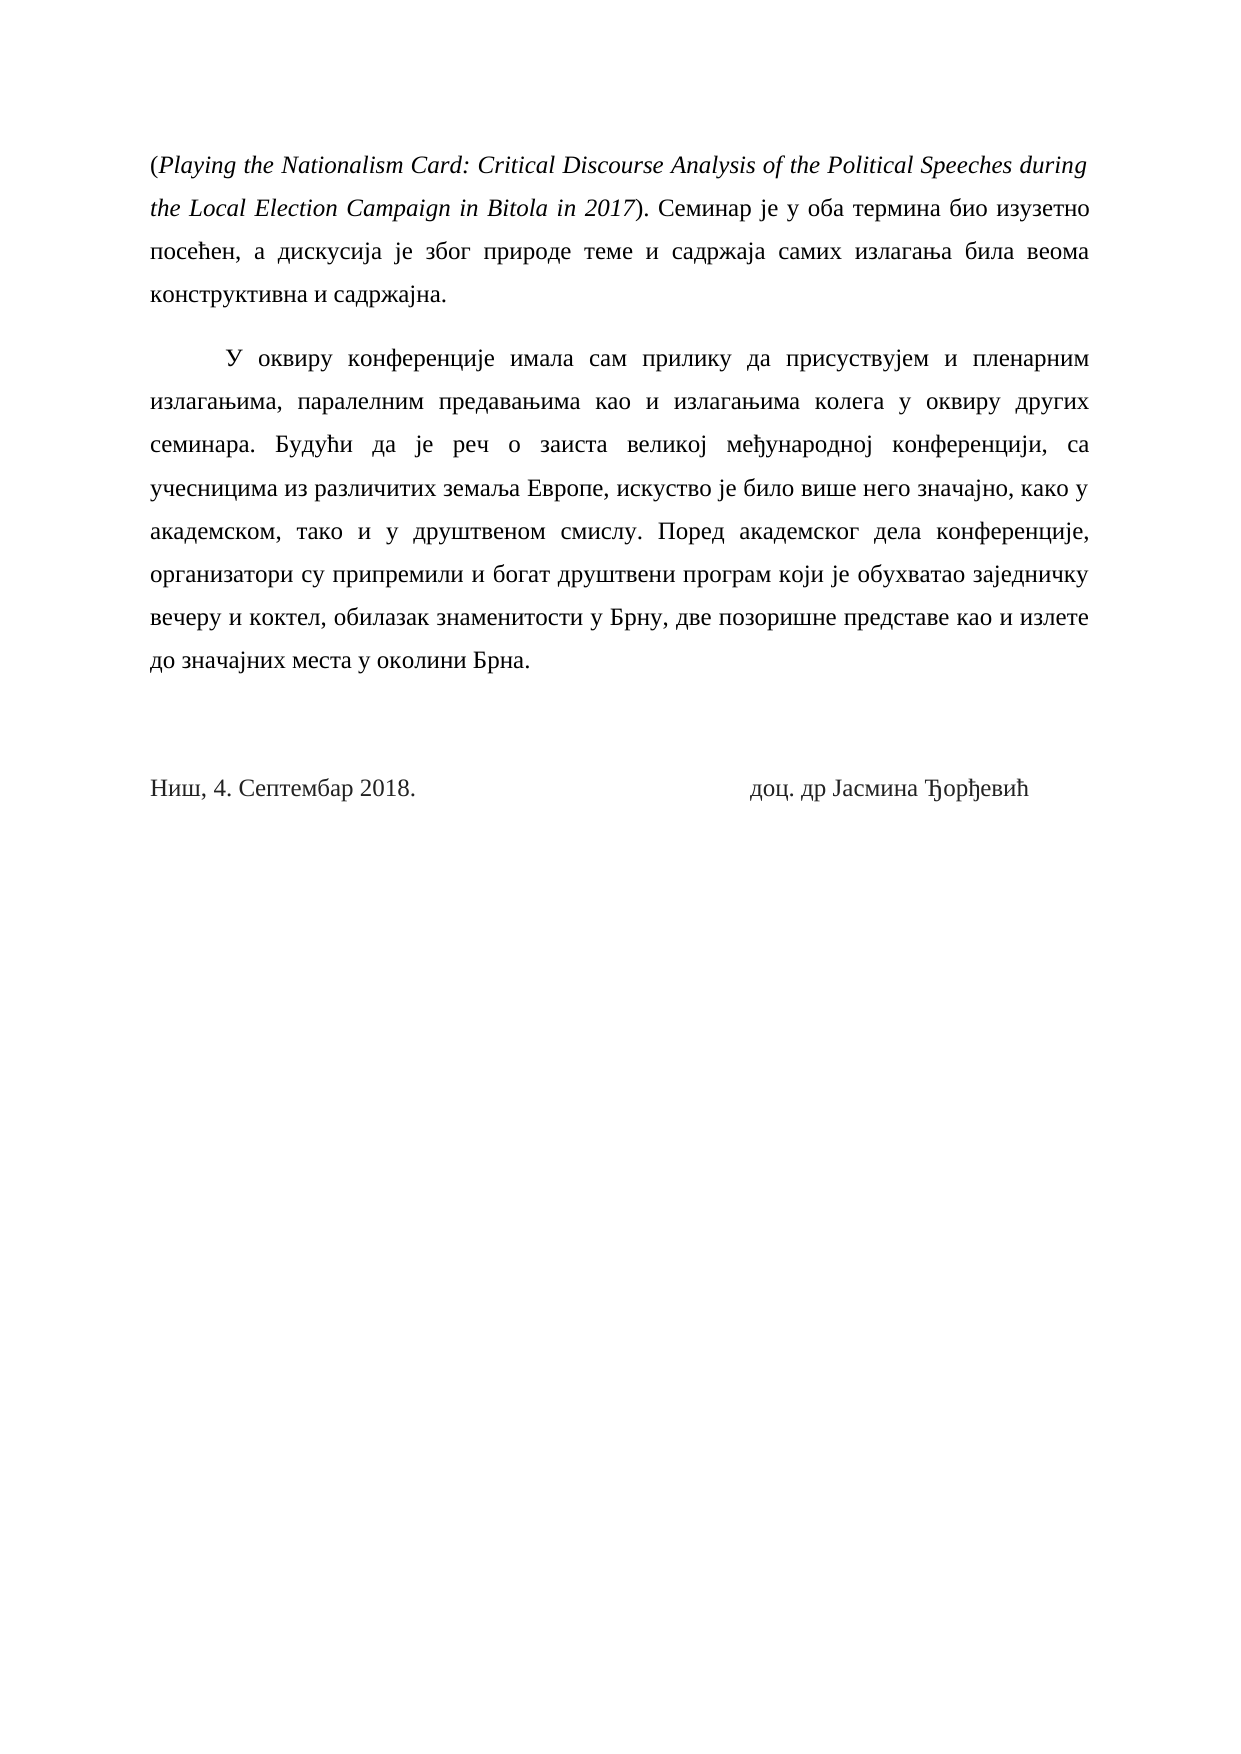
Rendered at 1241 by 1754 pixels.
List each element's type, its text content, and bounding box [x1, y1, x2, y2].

text Ниш, 4. Септембар 2018. доц. др Јасмина Ђорђевић [150, 773, 1090, 802]
text У оквиру конференције имала сам прилику да присуствујем и пленарним излагањима, паралелним предавањима као и излагањима колега у оквиру других семинара. Будући да је реч о заиста великој међународној конференцији, са учесницима из различитих земаља Европе, искуство је било више него значајно, како у академском, тако и у друштвеном смислу. Поред академског дела конференције, организатори су припремили и богат друштвени програм који је обухватао заједничку вечеру и коктел, обилазак знаменитости у Брну, две позоришне представе као и излете до значајних места у околини Брна. [150, 343, 1090, 674]
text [150, 150, 1090, 308]
